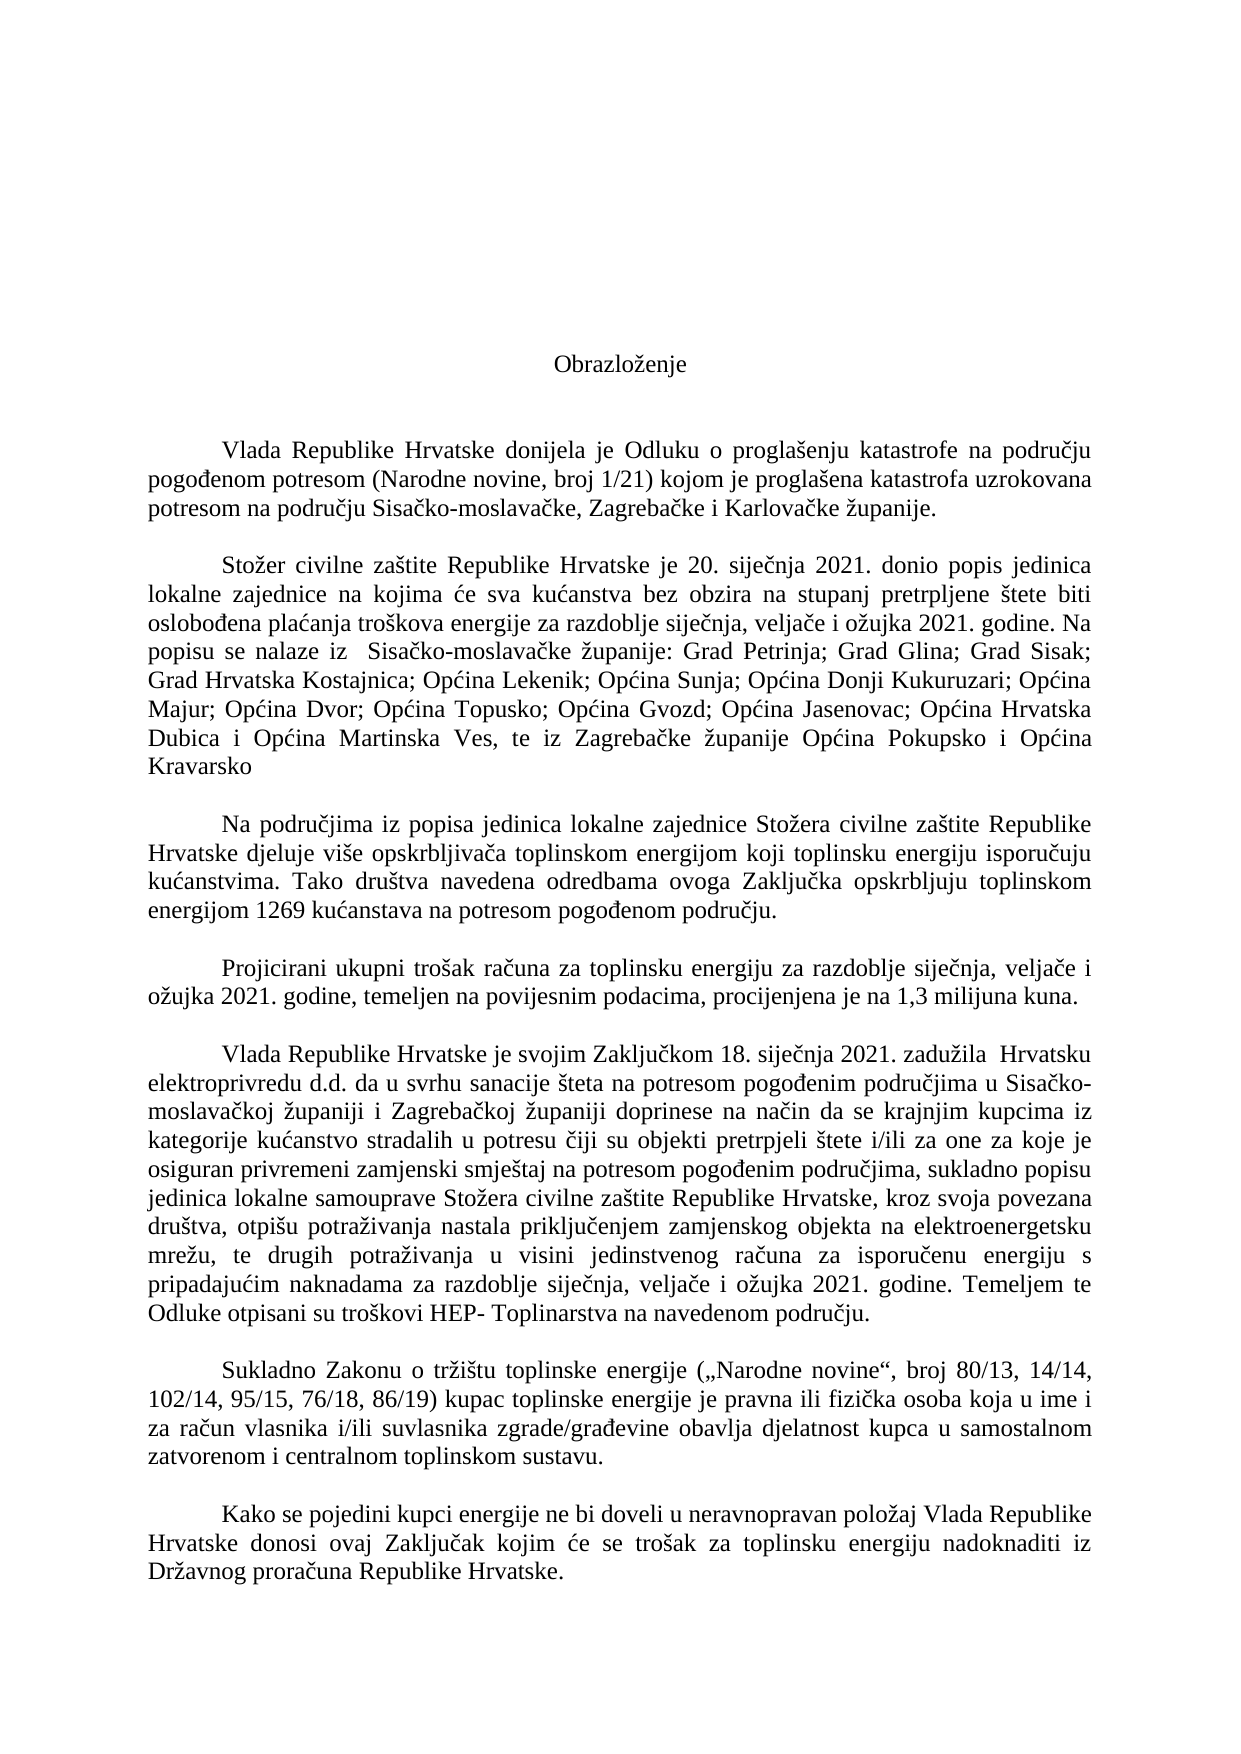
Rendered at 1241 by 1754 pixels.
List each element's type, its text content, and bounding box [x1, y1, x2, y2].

text Obrazloženje [148, 349, 1093, 378]
text Vlada Republike Hrvatske donijela je Odluku o proglašenju katastrofe na području pogođenom potresom (Narodne novine, broj 1/21) kojom je proglašena katastrofa uzrokovana potresom na području Sisačko-moslavačke, Zagrebačke i Karlovačke županije. [148, 435, 1093, 521]
text Sukladno Zakonu o tržištu toplinske energije („Narodne novine“, broj 80/13, 14/14, 102/14, 95/15, 76/18, 86/19) kupac toplinske energije je pravna ili fizička osoba koja u ime i za račun vlasnika i/ili suvlasnika zgrade/građevine obavlja djelatnost kupca u samostalnom zatvorenom i centralnom toplinskom sustavu. [148, 1355, 1093, 1470]
text Na područjima iz popisa jedinica lokalne zajednice Stožera civilne zaštite Republike Hrvatske djeluje više opskrbljivača toplinskom energijom koji toplinsku energiju isporučuju kućanstvima. Tako društva navedena odredbama ovoga Zaključka opskrbljuju toplinskom energijom 1269 kućanstava na potresom pogođenom području. [148, 809, 1093, 924]
text Kako se pojedini kupci energije ne bi doveli u neravnopravan položaj Vlada Republike Hrvatske donosi ovaj Zaključak kojim će se trošak za toplinsku energiju nadoknaditi iz Državnog proračuna Republike Hrvatske. [148, 1499, 1093, 1585]
text Projicirani ukupni trošak računa za toplinsku energiju za razdoblje siječnja, veljače i ožujka 2021. godine, temeljen na povijesnim podacima, procijenjena je na 1,3 milijuna kuna. [148, 953, 1093, 1010]
text Stožer civilne zaštite Republike Hrvatske je 20. siječnja 2021. donio popis jedinica lokalne zajednice na kojima će sva kućanstva bez obzira na stupanj pretrpljene štete biti oslobođena plaćanja troškova energije za razdoblje siječnja, veljače i ožujka 2021. godine. Na popisu se nalaze iz Sisačko-moslavačke županije: Grad Petrinja; Grad Glina; Grad Sisak; Grad Hrvatska Kostajnica; Općina Lekenik; Općina Sunja; Općina Donji Kukuruzari; Općina Majur; Općina Dvor; Općina Topusko; Općina Gvozd; Općina Jasenovac; Općina Hrvatska Dubica i Općina Martinska Ves, te iz Zagrebačke županije Općina Pokupsko i Općina Kravarsko [148, 550, 1093, 780]
text Vlada Republike Hrvatske je svojim Zaključkom 18. siječnja 2021. zadužila Hrvatsku elektroprivredu d.d. da u svrhu sanacije šteta na potresom pogođenim područjima u Sisačko-moslavačkoj županiji i Zagrebačkoj županiji doprinese na način da se krajnjim kupcima iz kategorije kućanstvo stradalih u potresu čiji su objekti pretrpjeli štete i/ili za one za koje je osiguran privremeni zamjenski smještaj na potresom pogođenim područjima, sukladno popisu jedinica lokalne samouprave Stožera civilne zaštite Republike Hrvatske, kroz svoja povezana društva, otpišu potraživanja nastala priključenjem zamjenskog objekta na elektroenergetsku mrežu, te drugih potraživanja u visini jedinstvenog računa za isporučenu energiju s pripadajućim naknadama za razdoblje siječnja, veljače i ožujka 2021. godine. Temeljem te Odluke otpisani su troškovi HEP- Toplinarstva na navedenom području. [148, 1039, 1093, 1326]
